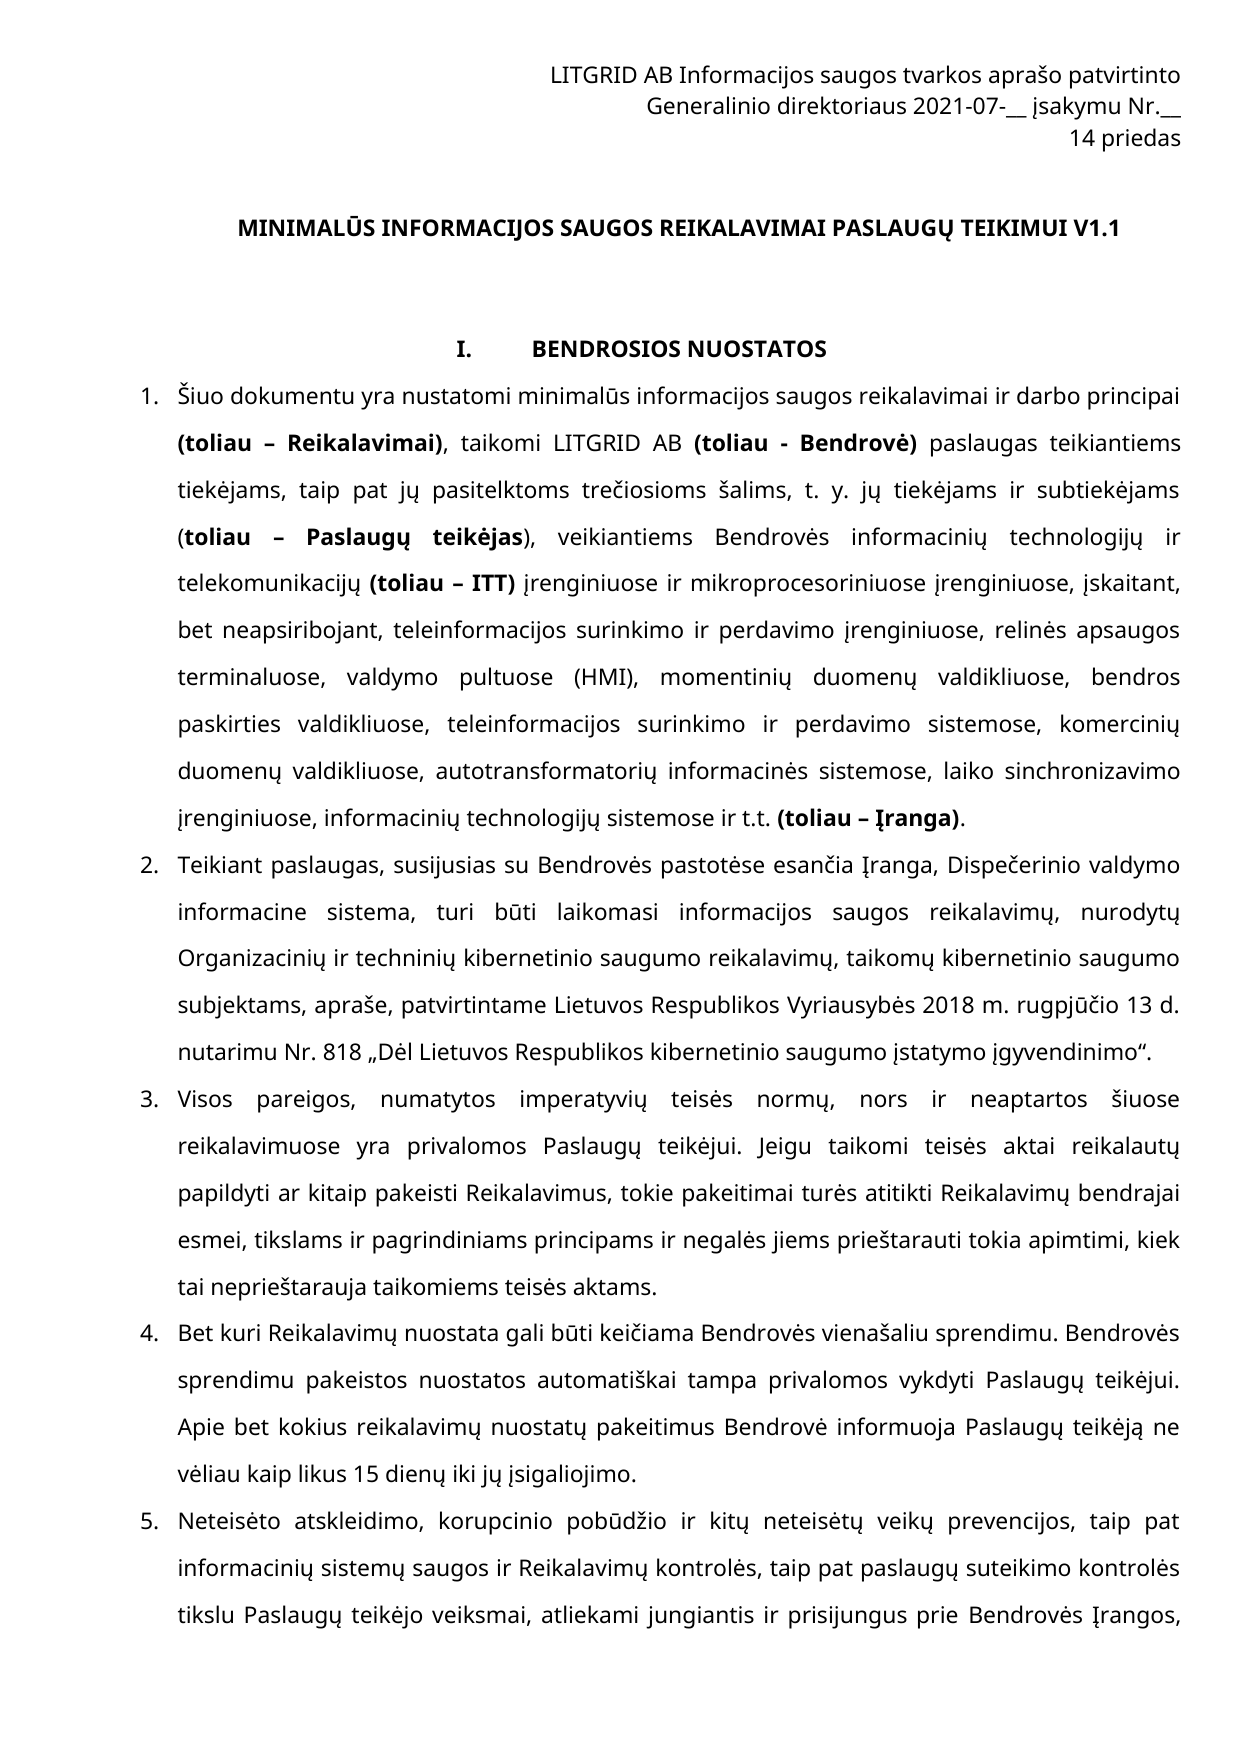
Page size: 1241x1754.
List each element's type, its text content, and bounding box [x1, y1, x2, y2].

text MINIMALŪS InformaciJOS saugoS Reikalavimai PASLAUGŲ TEIKIMUI v1.1 [177, 181, 1181, 243]
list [140, 1505, 1181, 1630]
list Šiuo dokumentu yra nustatomi minimalūs informacijos saugos reikalavimai ir darbo principai (toliau – Reikalavimai), taikomi LITGRID AB (toliau - Bendrovė) paslaugas teikiantiems tiekėjams, taip pat jų pasitelktoms trečiosioms šalims, t. y. jų tiekėjams ir subtiekėjams (toliau – Paslaugų teikėjas), veikiantiems Bendrovės informacinių technologijų ir telekomunikacijų (toliau – ITT) įrenginiuose ir mikroprocesoriniuose įrenginiuose, įskaitant, bet neapsiribojant, teleinformacijos surinkimo ir perdavimo įrenginiuose, relinės apsaugos terminaluose, valdymo pultuose (HMI), momentinių duomenų valdikliuose, bendros paskirties valdikliuose, teleinformacijos surinkimo ir perdavimo sistemose, komercinių duomenų valdikliuose, autotransformatorių informacinės sistemose, laiko sinchronizavimo įrenginiuose, informacinių technologijų sistemose ir t.t. (toliau – Įranga). [140, 380, 1181, 833]
list Teikiant paslaugas, susijusias su Bendrovės pastotėse esančia Įranga, Dispečerinio valdymo informacine sistema, turi būti laikomasi informacijos saugos reikalavimų, nurodytų Organizacinių ir techninių kibernetinio saugumo reikalavimų, taikomų kibernetinio saugumo subjektams, apraše, patvirtintame Lietuvos Respublikos Vyriausybės 2018 m. rugpjūčio 13 d. nutarimu Nr. 818 „Dėl Lietuvos Respublikos kibernetinio saugumo įstatymo įgyvendinimo“. [140, 848, 1181, 1067]
list BENDROSIOS NUOSTATOS [102, 333, 1181, 364]
list Bet kuri Reikalavimų nuostata gali būti keičiama Bendrovės vienašaliu sprendimu. Bendrovės sprendimu pakeistos nuostatos automatiškai tampa privalomos vykdyti Paslaugų teikėjui. Apie bet kokius reikalavimų nuostatų pakeitimus Bendrovė informuoja Paslaugų teikėją ne vėliau kaip likus 15 dienų iki jų įsigaliojimo. [140, 1317, 1181, 1489]
list Visos pareigos, numatytos imperatyvių teisės normų, nors ir neaptartos šiuose reikalavimuose yra privalomos Paslaugų teikėjui. Jeigu taikomi teisės aktai reikalautų papildyti ar kitaip pakeisti Reikalavimus, tokie pakeitimai turės atitikti Reikalavimų bendrajai esmei, tikslams ir pagrindiniams principams ir negalės jiems prieštarauti tokia apimtimi, kiek tai neprieštarauja taikomiems teisės aktams. [140, 1083, 1181, 1302]
